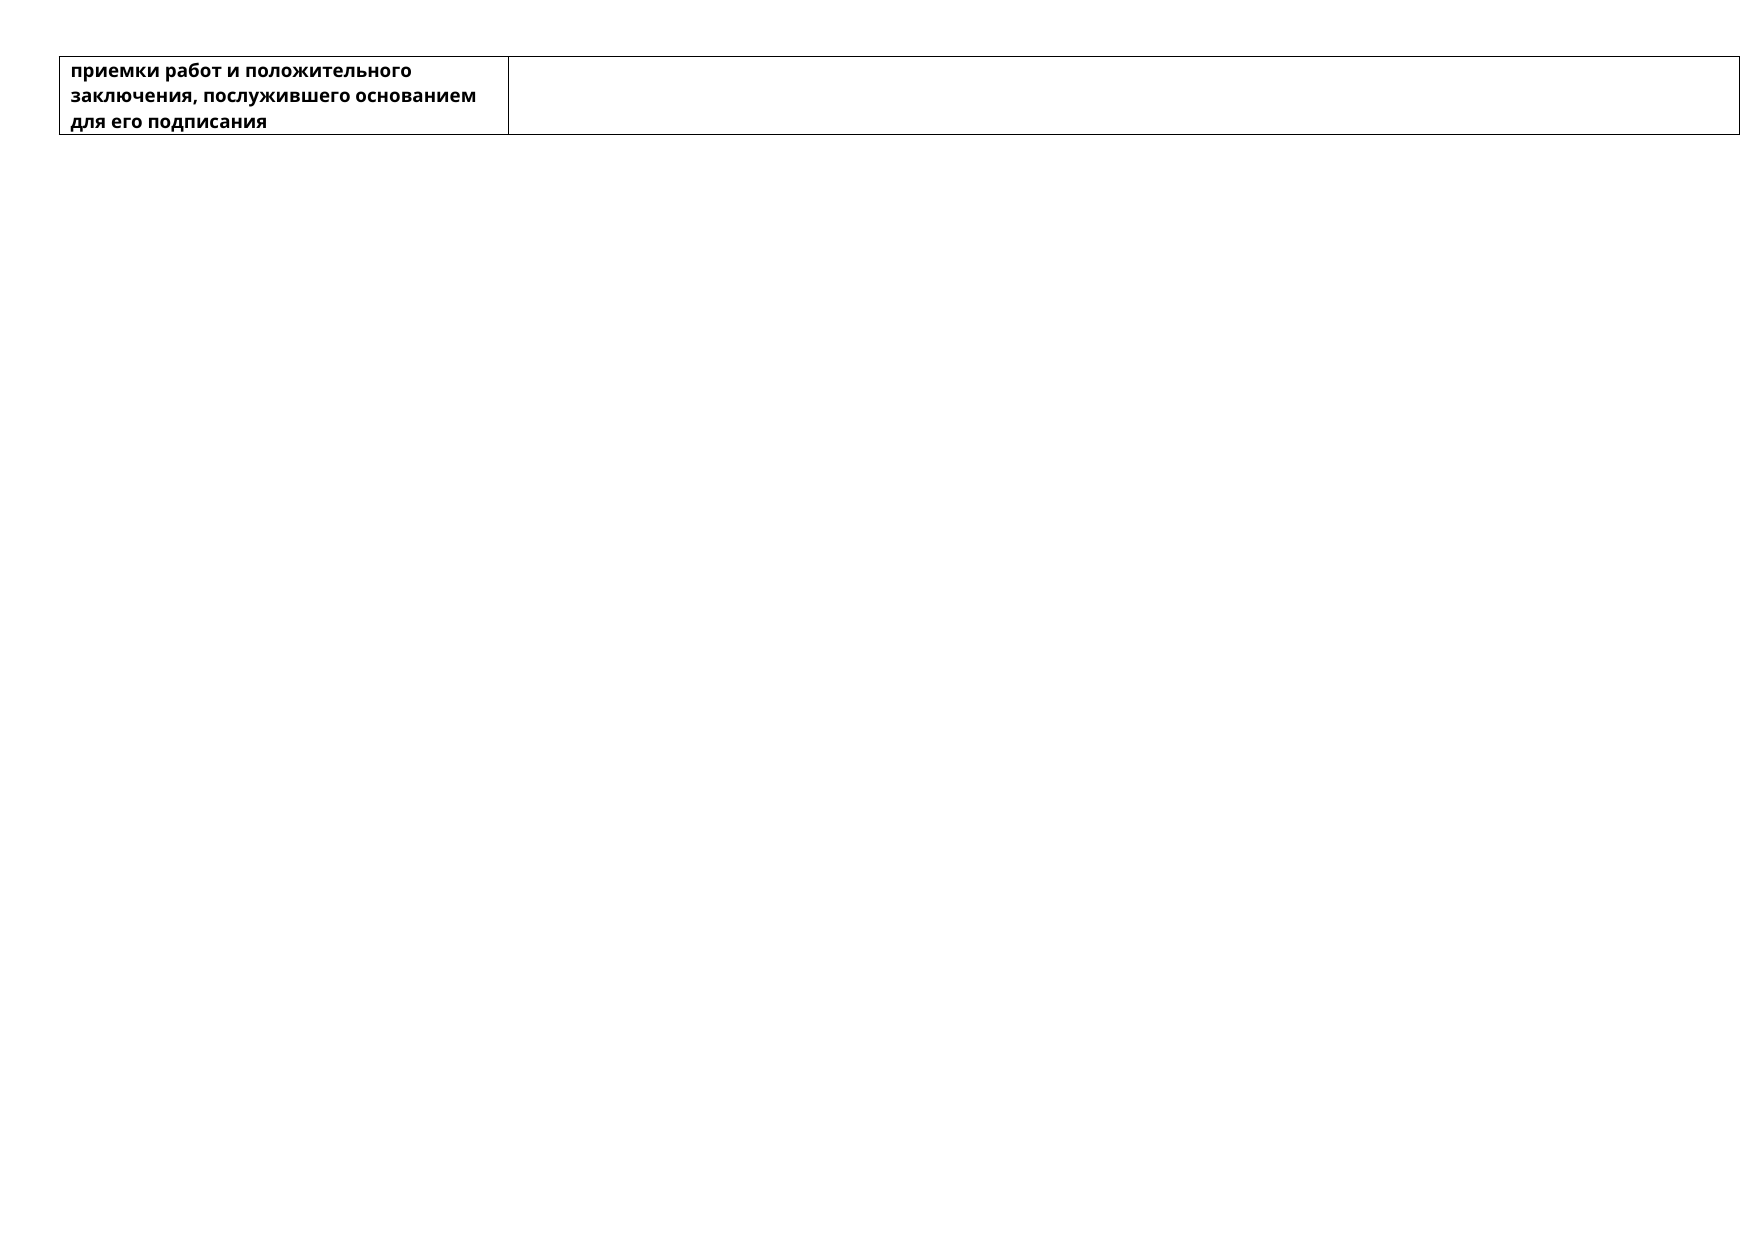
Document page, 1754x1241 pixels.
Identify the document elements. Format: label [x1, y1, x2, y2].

table_cell [509, 57, 1739, 134]
table_cell [60, 57, 508, 134]
